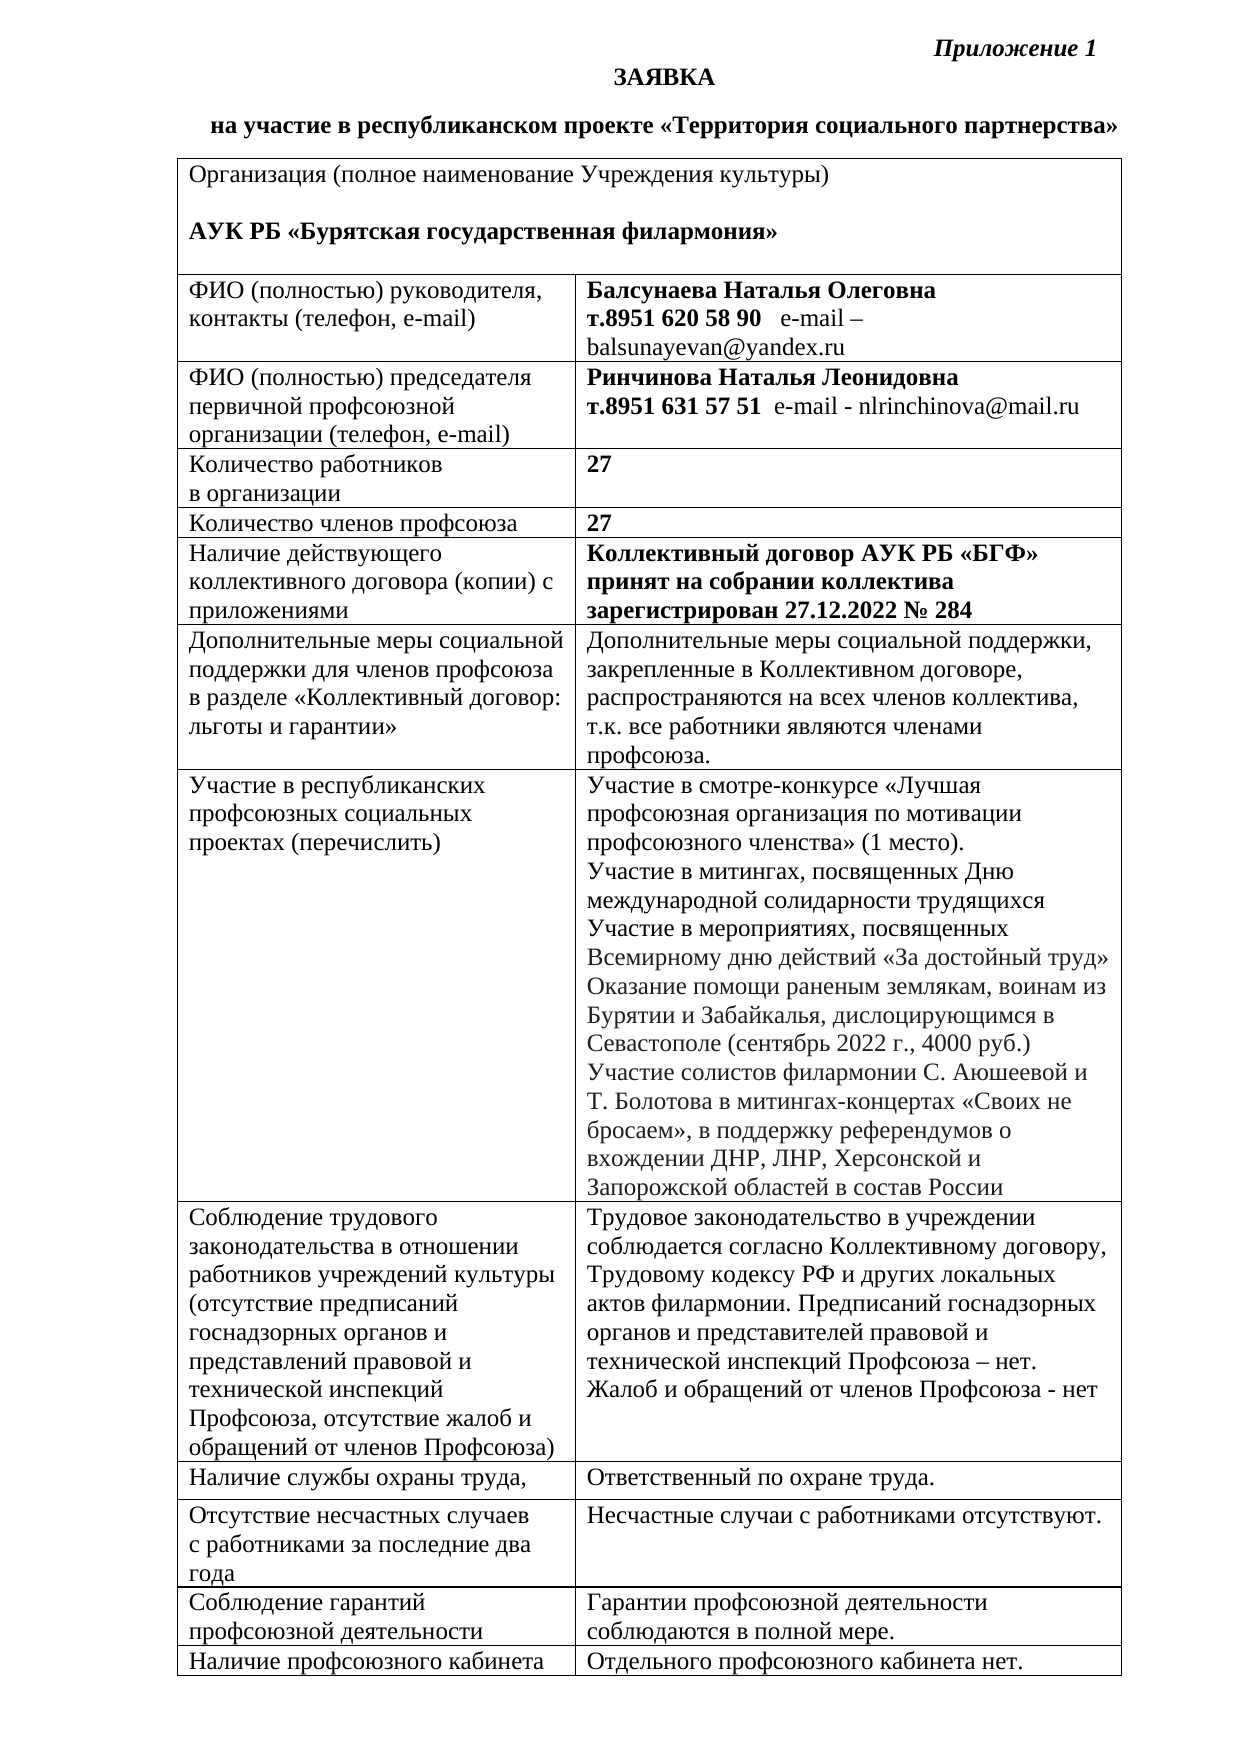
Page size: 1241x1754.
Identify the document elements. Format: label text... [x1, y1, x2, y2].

table_cell Соблюдение трудового законодательства в отношении работников учреждений культуры (отсутствие предписаний госнадзорных органов и представлений правовой и технической инспекций Профсоюза, отсутствие жалоб и обращений от членов Профсоюза) [178, 1202, 575, 1461]
table_cell Участие в республиканских профсоюзных социальных проектах (перечислить) [178, 770, 575, 1201]
table_cell ФИО (полностью) руководителя, контакты (телефон, e-mail) [178, 275, 575, 361]
table_cell Балсунаева Наталья Олеговна т.8951 620 58 90 e-mail – balsunayevan@yandex.ru [576, 275, 1121, 361]
table_cell Количество членов профсоюза [178, 508, 575, 537]
text ЗАЯВКА [177, 62, 1152, 91]
table_cell ФИО (полностью) председателя первичной профсоюзной организации (телефон, e-mail) [178, 362, 575, 448]
table_cell Участие в смотре-конкурсе «Лучшая профсоюзная организация по мотивации профсоюзного членства» (1 место). Участие в митингах, посвященных Дню международной солидарности трудящихся Участие в мероприятиях, посвященных Всемирному дню действий «За достойный труд» Оказание помощи раненым землякам, воинам из Бурятии и Забайкалья, дислоцирующимся в Севастополе (сентябрь 2022 г., 4000 руб.) Участие солистов филармонии С. Аюшеевой и Т. Болотова в митингах-концертах «Своих не бросаем», в поддержку референдумов о вхождении ДНР, ЛНР, Херсонской и Запорожской областей в состав России [576, 770, 1121, 1201]
table_cell Коллективный договор АУК РБ «БГФ» принят на собрании коллектива зарегистрирован 27.12.2022 № 284 [576, 538, 1121, 624]
table_cell Соблюдение гарантий профсоюзной деятельности [178, 1588, 575, 1645]
table_cell Количество работников в организации [178, 449, 575, 507]
text на участие в республиканском проекте «Территория социального партнерства» [177, 110, 1152, 139]
table_cell Наличие службы охраны труда, [178, 1462, 575, 1499]
table_cell 27 [576, 449, 1121, 507]
table_cell Отсутствие несчастных случаев с работниками за последние два года [178, 1500, 575, 1586]
table_header Организация (полное наименование Учреждения культуры) АУК РБ «Бурятская государственная филармония» [178, 159, 1121, 274]
table_cell 27 [576, 508, 1121, 537]
table_cell Наличие действующего коллективного договора (копии) с приложениями [178, 538, 575, 624]
table_cell Дополнительные меры социальной поддержки для членов профсоюза в разделе «Коллективный договор: льготы и гарантии» [178, 625, 575, 769]
table_cell Гарантии профсоюзной деятельности соблюдаются в полной мере. [576, 1588, 1121, 1645]
table_cell Трудовое законодательство в учреждении соблюдается согласно Коллективному договору, Трудовому кодексу РФ и других локальных актов филармонии. Предписаний госнадзорных органов и представителей правовой и технической инспекций Профсоюза – нет. Жалоб и обращений от членов Профсоюза - нет [576, 1202, 1121, 1461]
table_cell Несчастные случаи с работниками отсутствуют. [576, 1500, 1121, 1586]
table_cell Ринчинова Наталья Леонидовна т.8951 631 57 51 e-mail - nlrinchinova@mail.ru [576, 362, 1121, 448]
table_cell Ответственный по охране труда. [576, 1462, 1121, 1499]
text Приложение 1 [177, 33, 1152, 62]
table_cell Наличие профсоюзного кабинета [178, 1646, 575, 1675]
table_cell Отдельного профсоюзного кабинета нет. [576, 1646, 1121, 1675]
table_cell Дополнительные меры социальной поддержки, закрепленные в Коллективном договоре, распространяются на всех членов коллектива, т.к. все работники являются членами профсоюза. [576, 625, 1121, 769]
